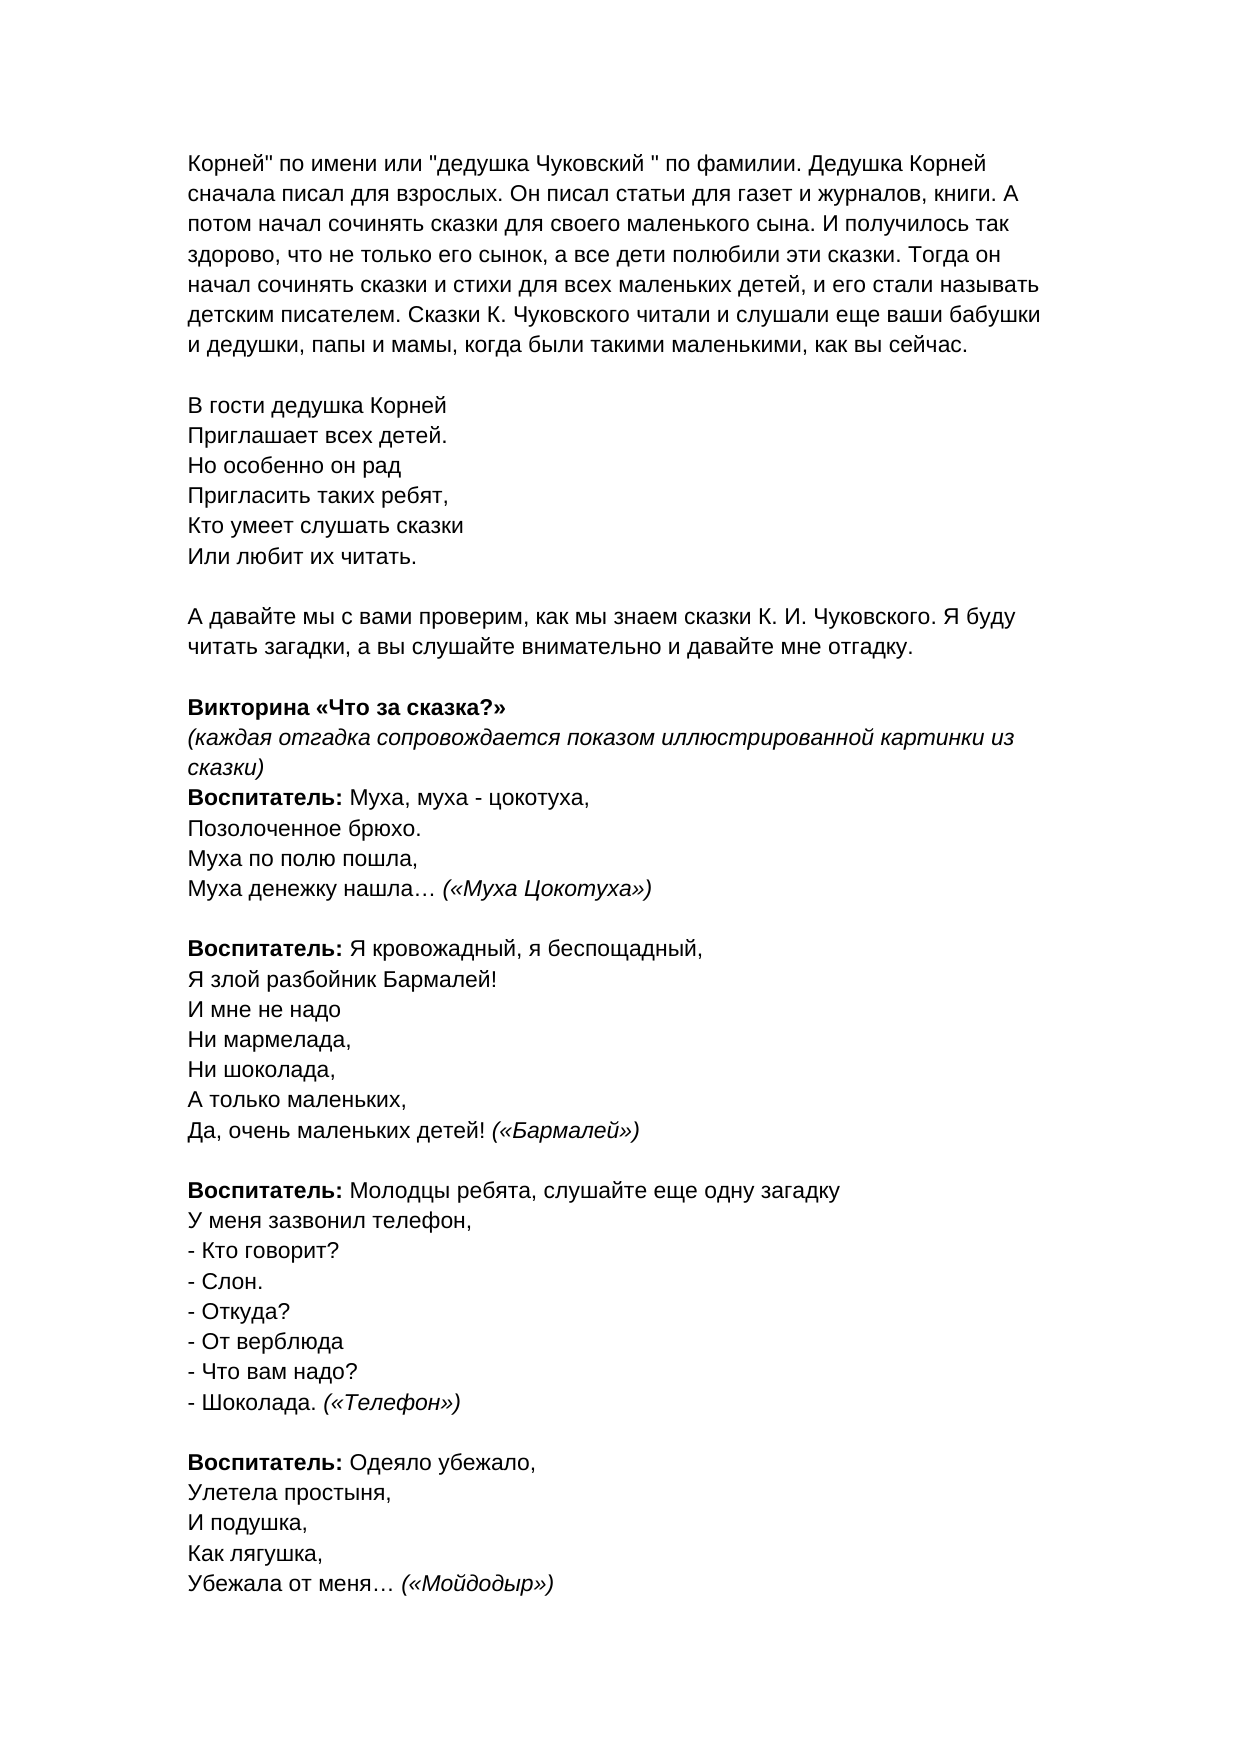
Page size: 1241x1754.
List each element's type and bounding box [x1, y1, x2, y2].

text [187, 150, 1053, 1596]
